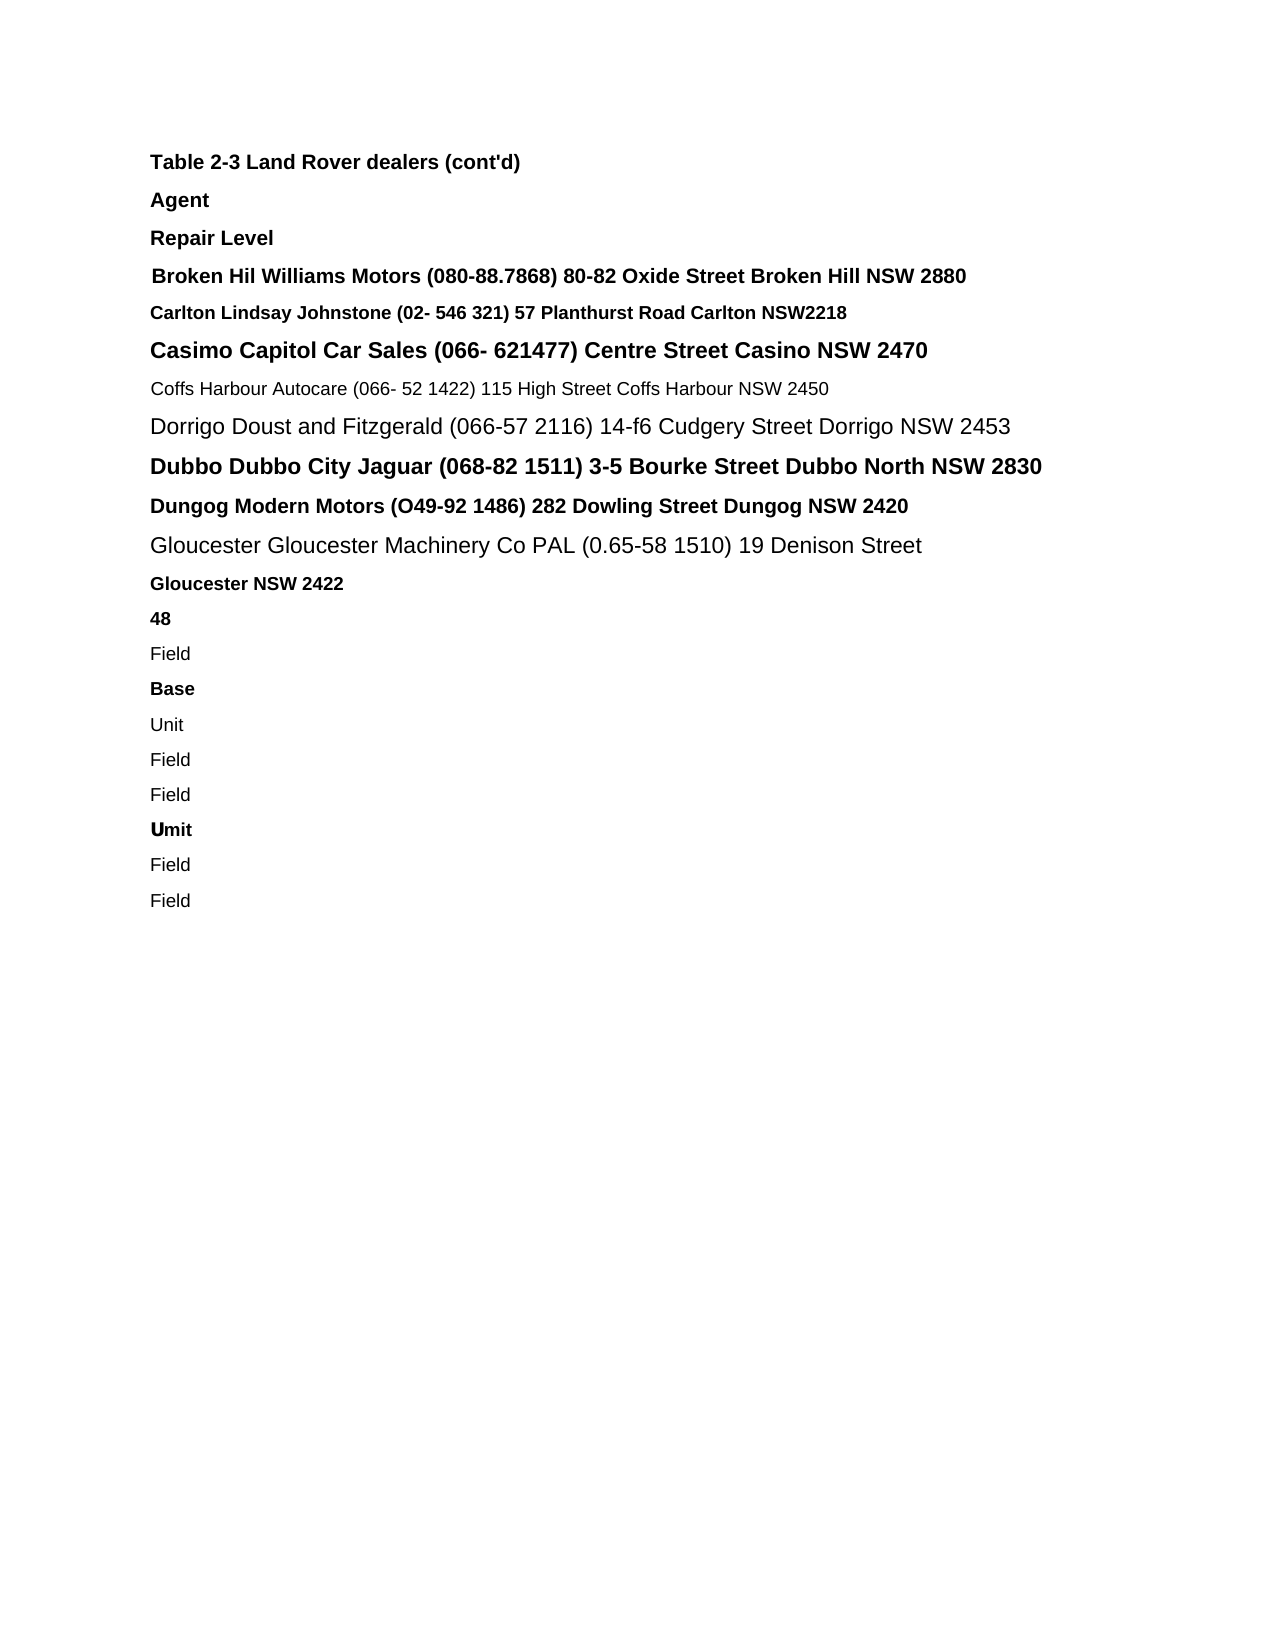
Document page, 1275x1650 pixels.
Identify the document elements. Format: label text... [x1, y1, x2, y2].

text Field [150, 889, 1125, 911]
text Carlton Lindsay Johnstone (02- 546 321) 57 Planthurst Road Carlton NSW2218 [150, 302, 1125, 323]
text Gloucester NSW 2422 [150, 572, 1125, 594]
text Field [150, 643, 1125, 664]
text 48 [150, 608, 1125, 629]
text Base [150, 678, 1125, 700]
text Dungog Modern Motors (O49-92 1486) 282 Dowling Street Dungog NSW 2420 [150, 494, 1125, 518]
text Dorrigo Doust and Fitzgerald (066-57 2116) 14-f6 Cudgery Street Dorrigo NSW 2453 [150, 413, 1125, 439]
text Table 2-3 Land Rover dealers (cont'd) [150, 150, 1125, 174]
text Gloucester Gloucester Machinery Co PAL (0.65-58 1510) 19 Denison Street [150, 532, 1125, 558]
text Field [150, 748, 1125, 770]
text Repair Level [150, 226, 1125, 250]
text Field [150, 854, 1125, 876]
text Broken Hil Williams Motors (080-88.7868) 80-82 Oxide Street Broken Hill NSW 2880 [150, 264, 1125, 288]
text Coffs Harbour Autocare (066- 52 1422) 115 High Street Coffs Harbour NSW 2450 [150, 377, 1125, 399]
text Casimo Capitol Car Sales (066- 621477) Centre Street Casino NSW 2470 [150, 337, 1125, 363]
text Սmit [150, 819, 1125, 841]
text Field [150, 784, 1125, 805]
text Agent [150, 188, 1125, 212]
text Unit [150, 713, 1125, 735]
text Dubbo Dubbo City Jaguar (068-82 1511) 3-5 Bourke Street Dubbo North NSW 2830 [150, 453, 1125, 480]
